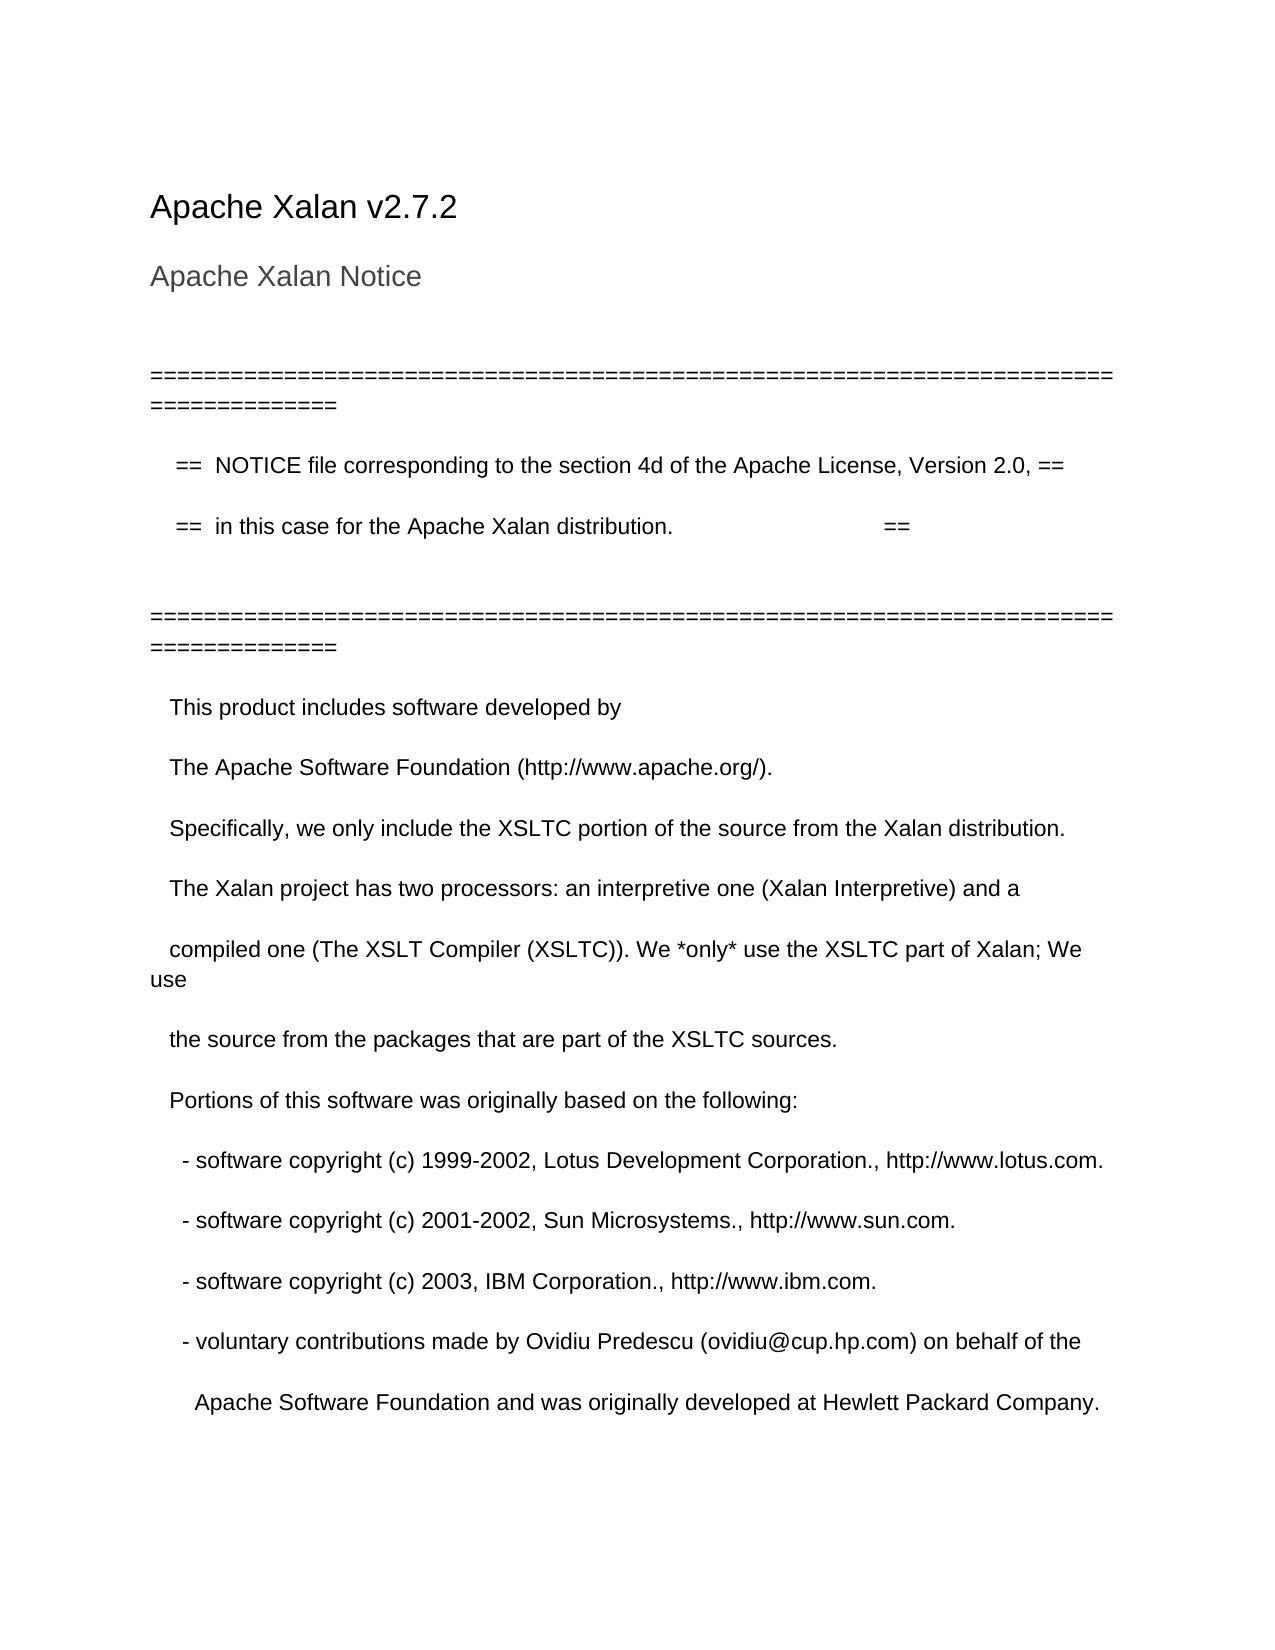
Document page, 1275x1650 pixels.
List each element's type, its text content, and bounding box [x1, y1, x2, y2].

text ====================================================================================== [150, 331, 1125, 418]
text - software copyright (c) 1999-2002, Lotus Development Corporation., http://www.lotus.com. [150, 1147, 1125, 1173]
text == NOTICE file corresponding to the section 4d of the Apache License, Version 2.0, == [150, 452, 1125, 478]
text == in this case for the Apache Xalan distribution. == [150, 513, 1125, 539]
text the source from the packages that are part of the XSLTC sources. [150, 1026, 1125, 1052]
text Specifically, we only include the XSLTC portion of the source from the Xalan distribution. [150, 815, 1125, 841]
text - software copyright (c) 2001-2002, Sun Microsystems., http://www.sun.com. [150, 1207, 1125, 1234]
subtitle Apache Xalan Notice [150, 259, 1125, 293]
text - software copyright (c) 2003, IBM Corporation., http://www.ibm.com. [150, 1268, 1125, 1294]
subtitle Apache Xalan v2.7.2 [150, 187, 1125, 226]
text - voluntary contributions made by Ovidiu Predescu (ovidiu@cup.hp.com) on behalf of the [150, 1328, 1125, 1354]
text This product includes software developed by [150, 694, 1125, 720]
text The Xalan project has two processors: an interpretive one (Xalan Interpretive) and a [150, 875, 1125, 901]
text The Apache Software Foundation (http://www.apache.org/). [150, 754, 1125, 781]
text Portions of this software was originally based on the following: [150, 1087, 1125, 1113]
text ====================================================================================== [150, 573, 1125, 660]
text Apache Software Foundation and was originally developed at Hewlett Packard Company. [150, 1389, 1125, 1415]
text compiled one (The XSLT Compiler (XSLTC)). We *only* use the XSLTC part of Xalan; We use [150, 936, 1125, 992]
